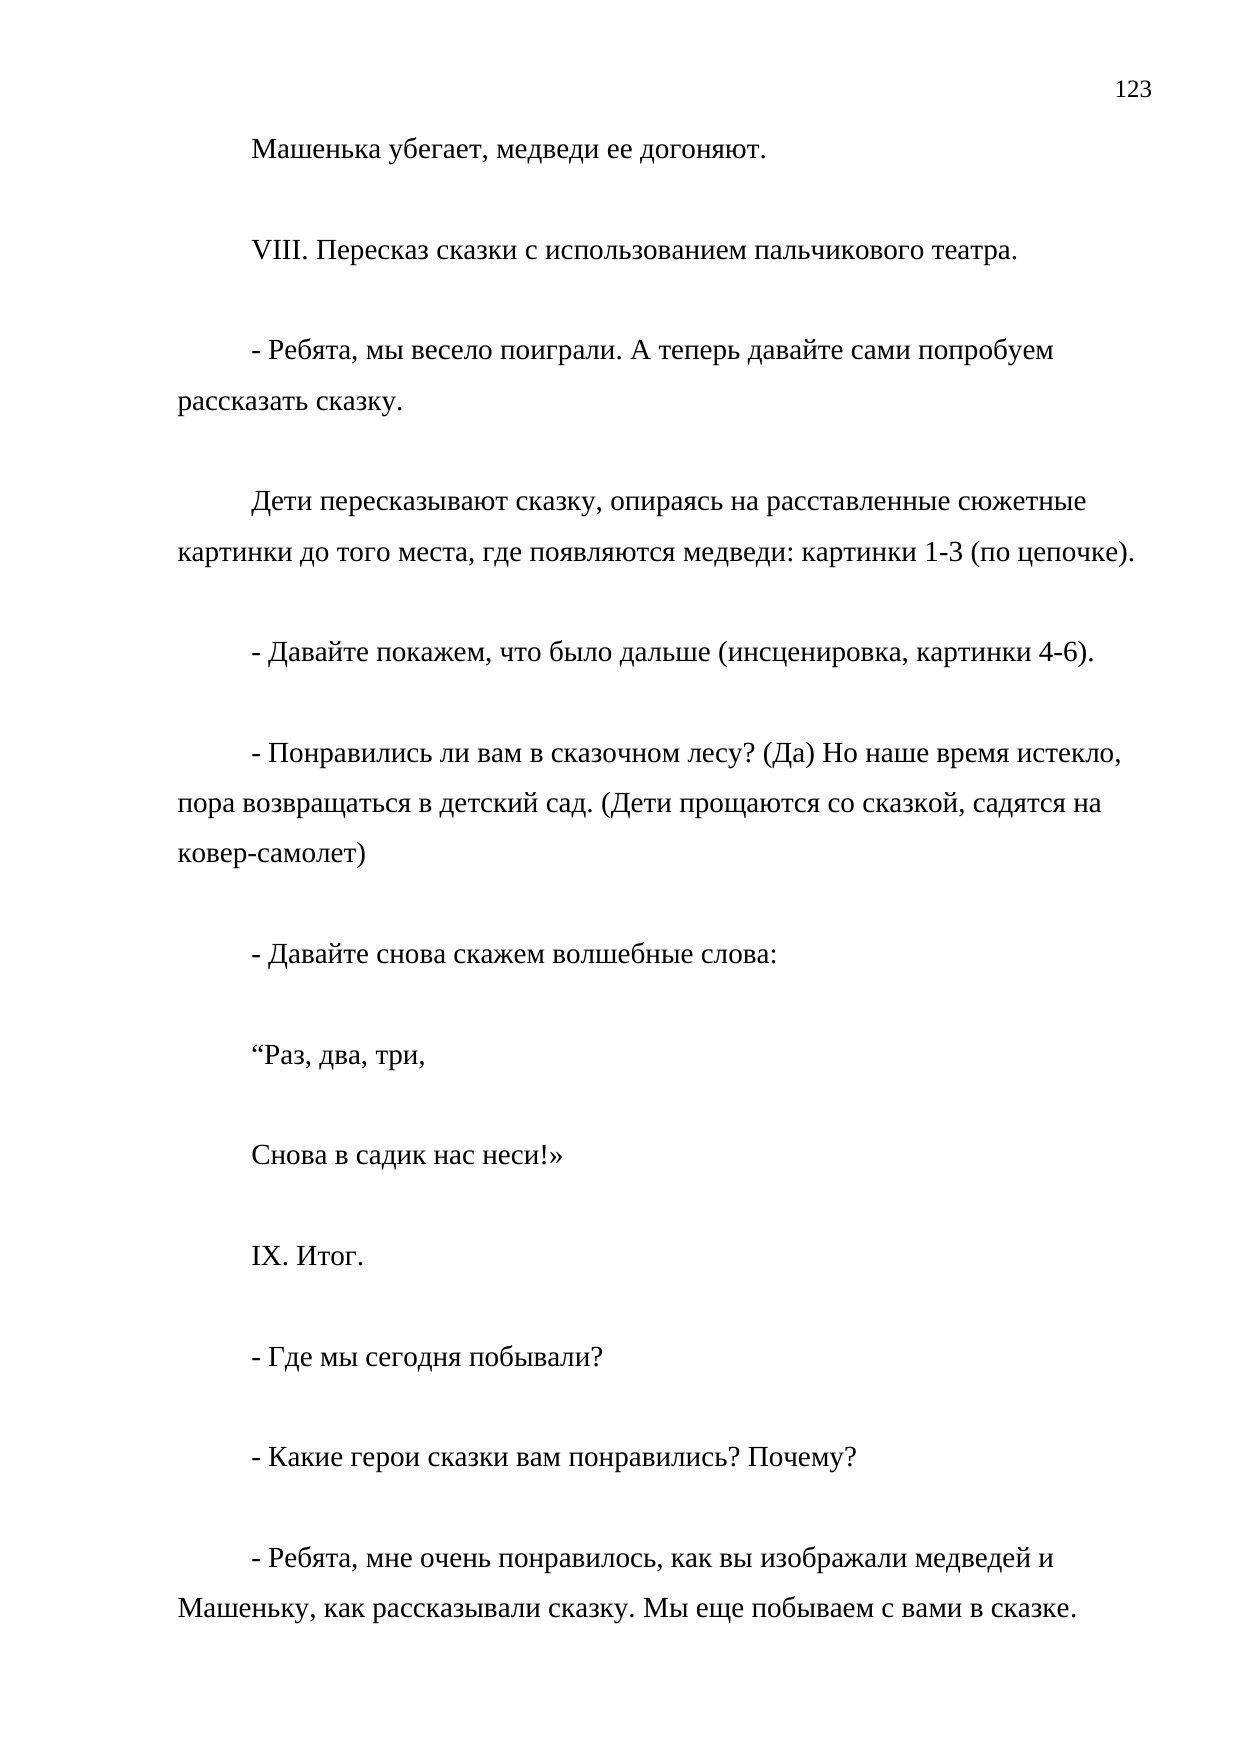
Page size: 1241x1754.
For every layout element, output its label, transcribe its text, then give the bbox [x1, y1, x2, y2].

text Дети пересказывают сказку, опираясь на расставленные сюжетные картинки до того места, где появляются медведи: картинки 1-3 (по цепочке). [177, 483, 1152, 567]
text VIII. Пересказ сказки с использованием пальчикового театра. [177, 232, 1152, 265]
text Машенька убегает, медведи ее догоняют. [177, 131, 1152, 165]
text - Где мы сегодня побывали? [177, 1339, 1152, 1372]
text - Давайте покажем, что было дальше (инсценировка, картинки 4-6). [177, 634, 1152, 668]
text Снова в садик нас неси!» [177, 1137, 1152, 1171]
text - Давайте снова скажем волшебные слова: [177, 936, 1152, 970]
text - Ребята, мне очень понравилось, как вы изображали медведей и Машеньку, как рассказывали сказку. Мы еще побываем с вами в сказке. [177, 1540, 1152, 1624]
text - Ребята, мы весело поиграли. А теперь давайте сами попробуем рассказать сказку. [177, 332, 1152, 416]
text - Какие герои сказки вам понравились? Почему? [177, 1439, 1152, 1473]
text IX. Итог. [177, 1238, 1152, 1272]
text “Раз, два, три, [177, 1037, 1152, 1070]
text - Понравились ли вам в сказочном лесу? (Да) Но наше время истекло, пора возвращаться в детский сад. (Дети прощаются со сказкой, садятся на ковер-самолет) [177, 735, 1152, 869]
